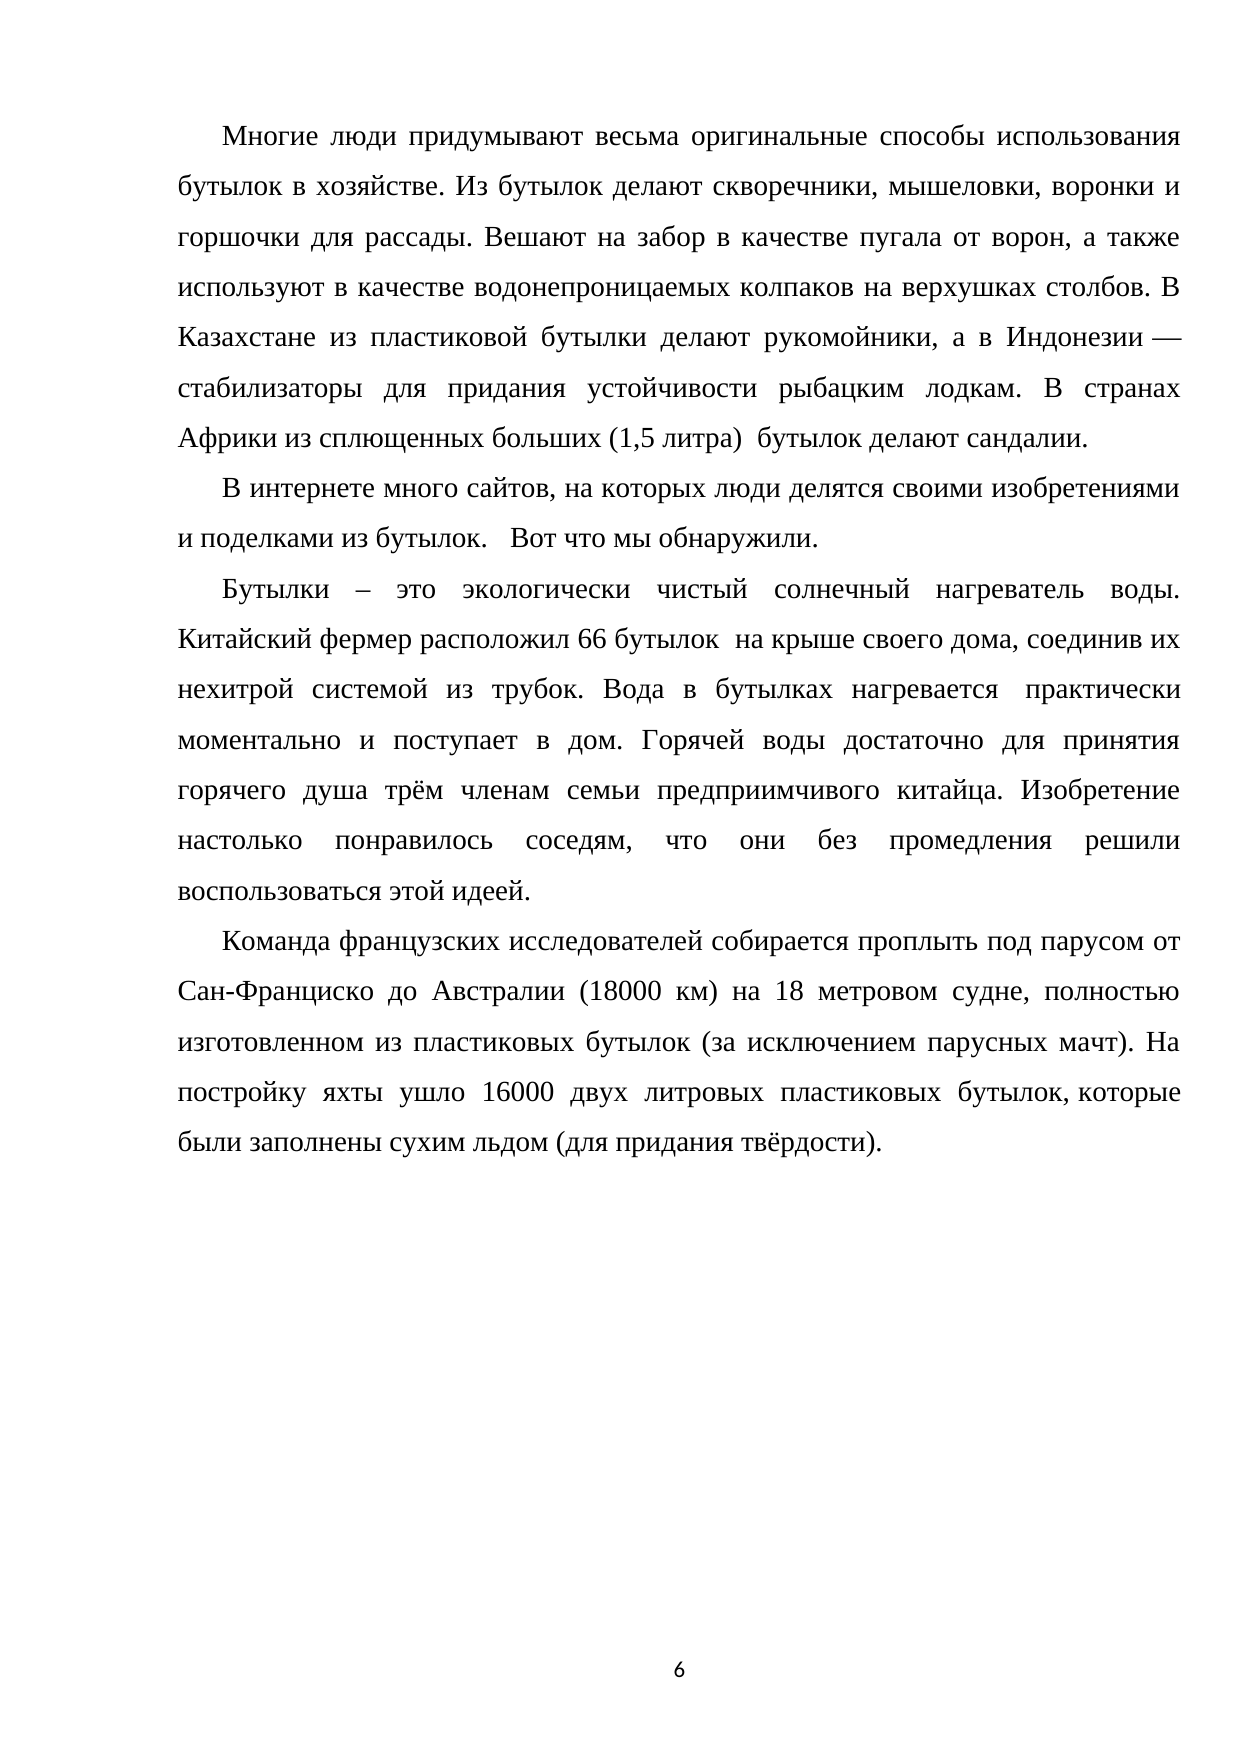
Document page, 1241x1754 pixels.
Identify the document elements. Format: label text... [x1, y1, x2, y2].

text В интернете много сайтов, на которых люди делятся своими изобретениями и поделками из бутылок. Вот что мы обнаружили. [177, 470, 1181, 554]
text Команда французских исследователей собирается проплыть под парусом от Сан-Франциско до Австралии (18000 км) на 18 метровом судне, полностью изготовленном из пластиковых бутылок (за исключением парусных мачт). На постройку яхты ушло 16000 двух литровых пластиковых бутылок, которые были заполнены сухим льдом (для придания твёрдости). [177, 923, 1181, 1158]
text Бутылки – это экологически чистый солнечный нагреватель воды. Китайский фермер расположил 66 бутылок на крыше своего дома, соединив их нехитрой системой из трубок. Вода в бутылках нагревается практически моментально и поступает в дом. Горячей воды достаточно для принятия горячего душа трём членам семьи предприимчивого китайца. Изобретение настолько понравилось соседям, что они без промедления решили воспользоваться этой идеей. [177, 571, 1181, 906]
text Многие люди придумывают весьма оригинальные способы использования бутылок в хозяйстве. Из бутылок делают скворечники, мышеловки, воронки и горшочки для рассады. Вешают на забор в качестве пугала от ворон, а также используют в качестве водонепроницаемых колпаков на верхушках столбов. В Казахстане из пластиковой бутылки делают рукомойники, а в Индонезии — стабилизаторы для придания устойчивости рыбацким лодкам. В странах Африки из сплющенных больших (1,5 литра) бутылок делают сандалии. [177, 118, 1181, 453]
